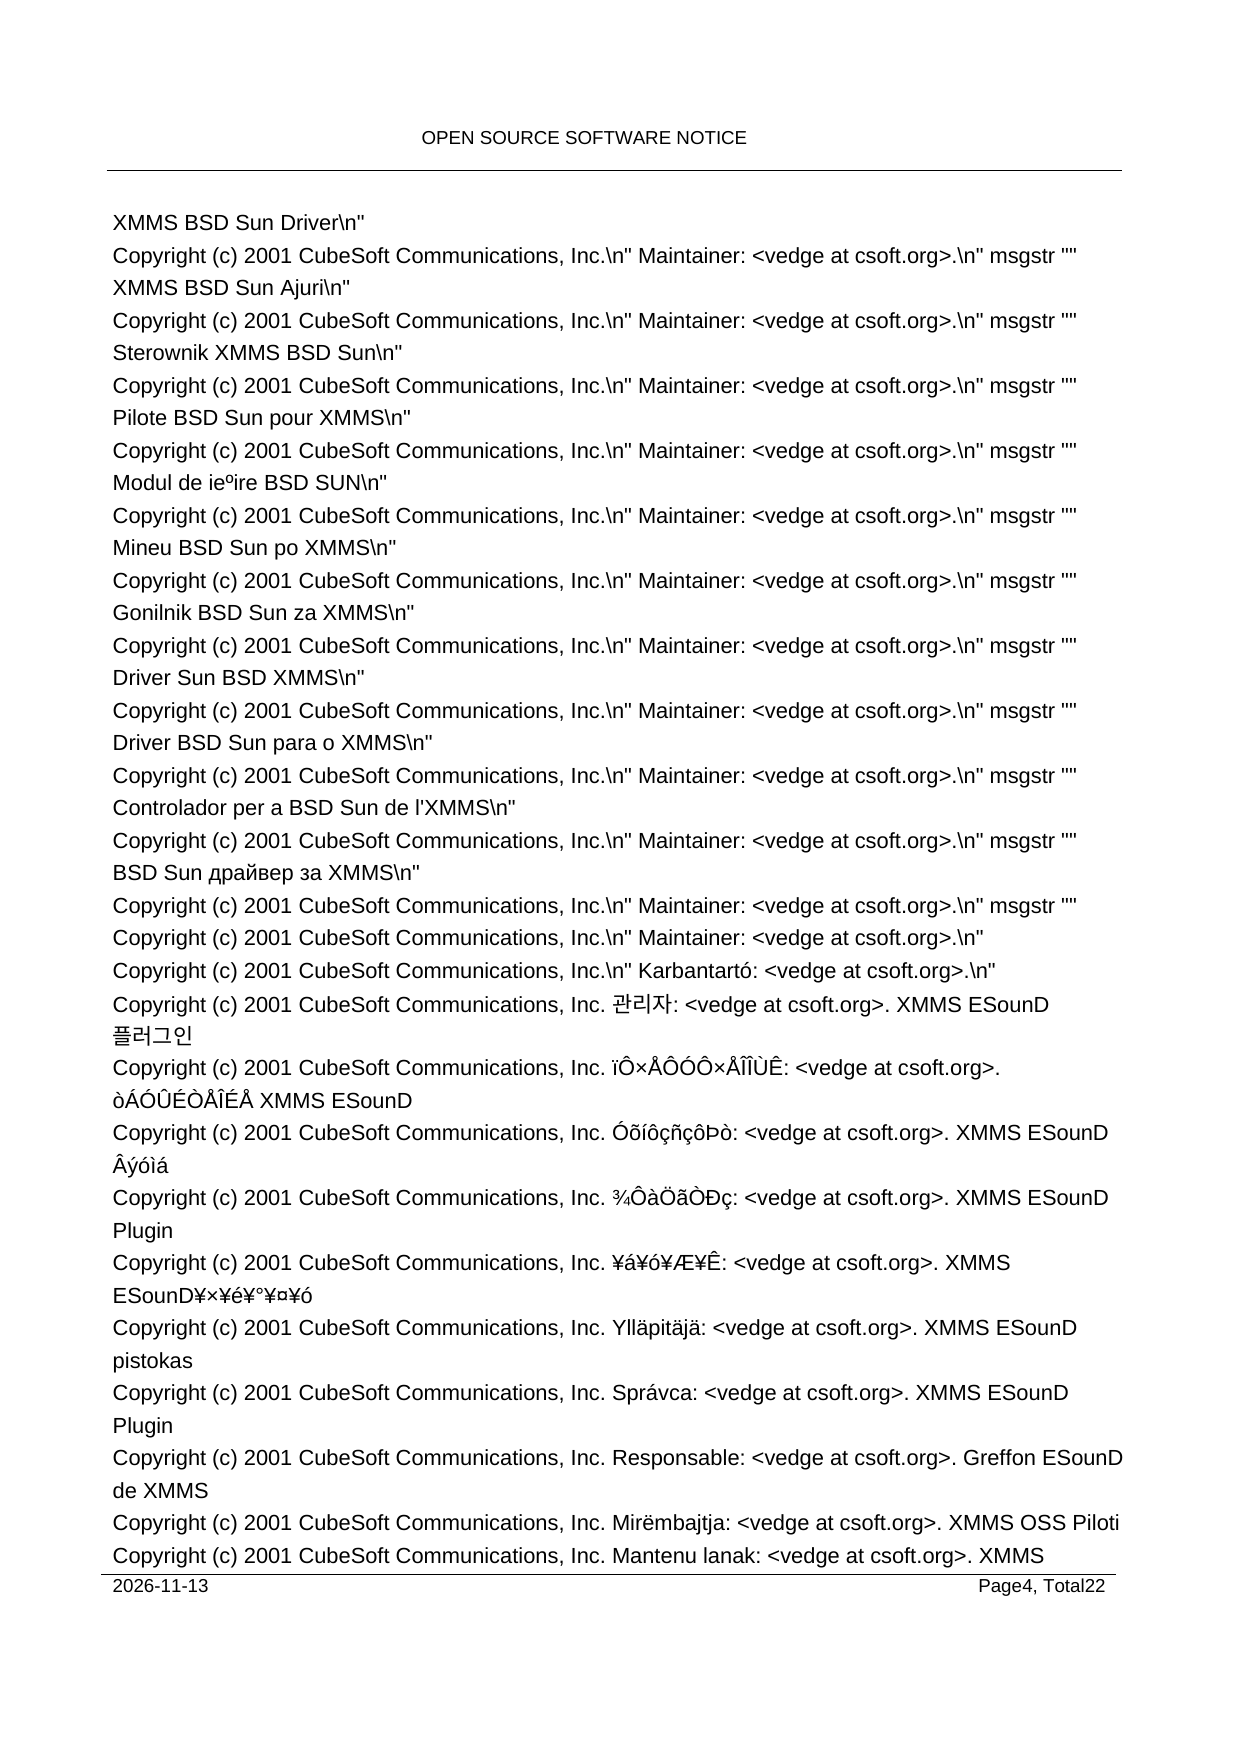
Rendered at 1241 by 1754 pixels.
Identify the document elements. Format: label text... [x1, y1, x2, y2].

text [112, 206, 1128, 239]
text Copyright (c) 2001 CubeSoft Communications, Inc. Mirëmbajtja: <vedge at csoft.org>. XMMS OSS Piloti [112, 1506, 1128, 1539]
text Copyright (c) 2001 CubeSoft Communications, Inc.\n" Maintainer: <vedge at csoft.org>.\n" [112, 921, 1128, 954]
text Copyright (c) 2001 CubeSoft Communications, Inc. Ylläpitäjä: <vedge at csoft.org>. XMMS ESounD pistokas [112, 1311, 1128, 1376]
text Copyright (c) 2001 CubeSoft Communications, Inc. ¾ÔàÖãÒÐç: <vedge at csoft.org>. XMMS ESounD Plugin [112, 1181, 1128, 1246]
text Copyright (c) 2001 CubeSoft Communications, Inc.\n" Karbantartó: <vedge at csoft.org>.\n" [112, 954, 1128, 986]
text Copyright (c) 2001 CubeSoft Communications, Inc. ÓõíôçñçôÞò: <vedge at csoft.org>. XMMS ESounD Âýóìá [112, 1116, 1128, 1181]
text Copyright (c) 2001 CubeSoft Communications, Inc.\n" Maintainer: <vedge at csoft.org>.\n" msgstr "" Gonilnik BSD Sun za XMMS\n" [112, 564, 1128, 629]
text Copyright (c) 2001 CubeSoft Communications, Inc.\n" Maintainer: <vedge at csoft.org>.\n" msgstr "" [112, 889, 1128, 921]
text Copyright (c) 2001 CubeSoft Communications, Inc.\n" Maintainer: <vedge at csoft.org>.\n" msgstr "" Sterownik XMMS BSD Sun\n" [112, 304, 1128, 369]
text Copyright (c) 2001 CubeSoft Communications, Inc.\n" Maintainer: <vedge at csoft.org>.\n" msgstr "" Mineu BSD Sun po XMMS\n" [112, 499, 1128, 564]
text Copyright (c) 2001 CubeSoft Communications, Inc. Správca: <vedge at csoft.org>. XMMS ESounD Plugin [112, 1376, 1128, 1441]
text Copyright (c) 2001 CubeSoft Communications, Inc.\n" Maintainer: <vedge at csoft.org>.\n" msgstr "" Driver BSD Sun para o XMMS\n" [112, 694, 1128, 759]
text Copyright (c) 2001 CubeSoft Communications, Inc.\n" Maintainer: <vedge at csoft.org>.\n" msgstr "" Controlador per a BSD Sun de l'XMMS\n" [112, 759, 1128, 824]
text Copyright (c) 2001 CubeSoft Communications, Inc.\n" Maintainer: <vedge at csoft.org>.\n" msgstr "" XMMS BSD Sun Ajuri\n" [112, 239, 1128, 304]
text Copyright (c) 2001 CubeSoft Communications, Inc. ¥á¥ó¥Æ¥Ê: <vedge at csoft.org>. XMMS ESounD¥×¥é¥°¥¤¥ó [112, 1246, 1128, 1311]
text Copyright (c) 2001 CubeSoft Communications, Inc.\n" Maintainer: <vedge at csoft.org>.\n" msgstr "" BSD Sun драйвер за XMMS\n" [112, 824, 1128, 889]
text Copyright (c) 2001 CubeSoft Communications, Inc.\n" Maintainer: <vedge at csoft.org>.\n" msgstr "" Driver Sun BSD XMMS\n" [112, 629, 1128, 694]
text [112, 1539, 1128, 1571]
text Copyright (c) 2001 CubeSoft Communications, Inc.\n" Maintainer: <vedge at csoft.org>.\n" msgstr "" Modul de ieºire BSD SUN\n" [112, 434, 1128, 499]
text Copyright (c) 2001 CubeSoft Communications, Inc. Responsable: <vedge at csoft.org>. Greffon ESounD de XMMS [112, 1441, 1128, 1506]
text Copyright (c) 2001 CubeSoft Communications, Inc.\n" Maintainer: <vedge at csoft.org>.\n" msgstr "" Pilote BSD Sun pour XMMS\n" [112, 369, 1128, 434]
text Copyright (c) 2001 CubeSoft Communications, Inc. ïÔ×ÅÔÓÔ×ÅÎÎÙÊ: <vedge at csoft.org>. òÁÓÛÉÒÅÎÉÅ XMMS ESounD [112, 1051, 1128, 1116]
text Copyright (c) 2001 CubeSoft Communications, Inc. 관리자: <vedge at csoft.org>. XMMS ESounD 플러그인 [112, 986, 1128, 1051]
